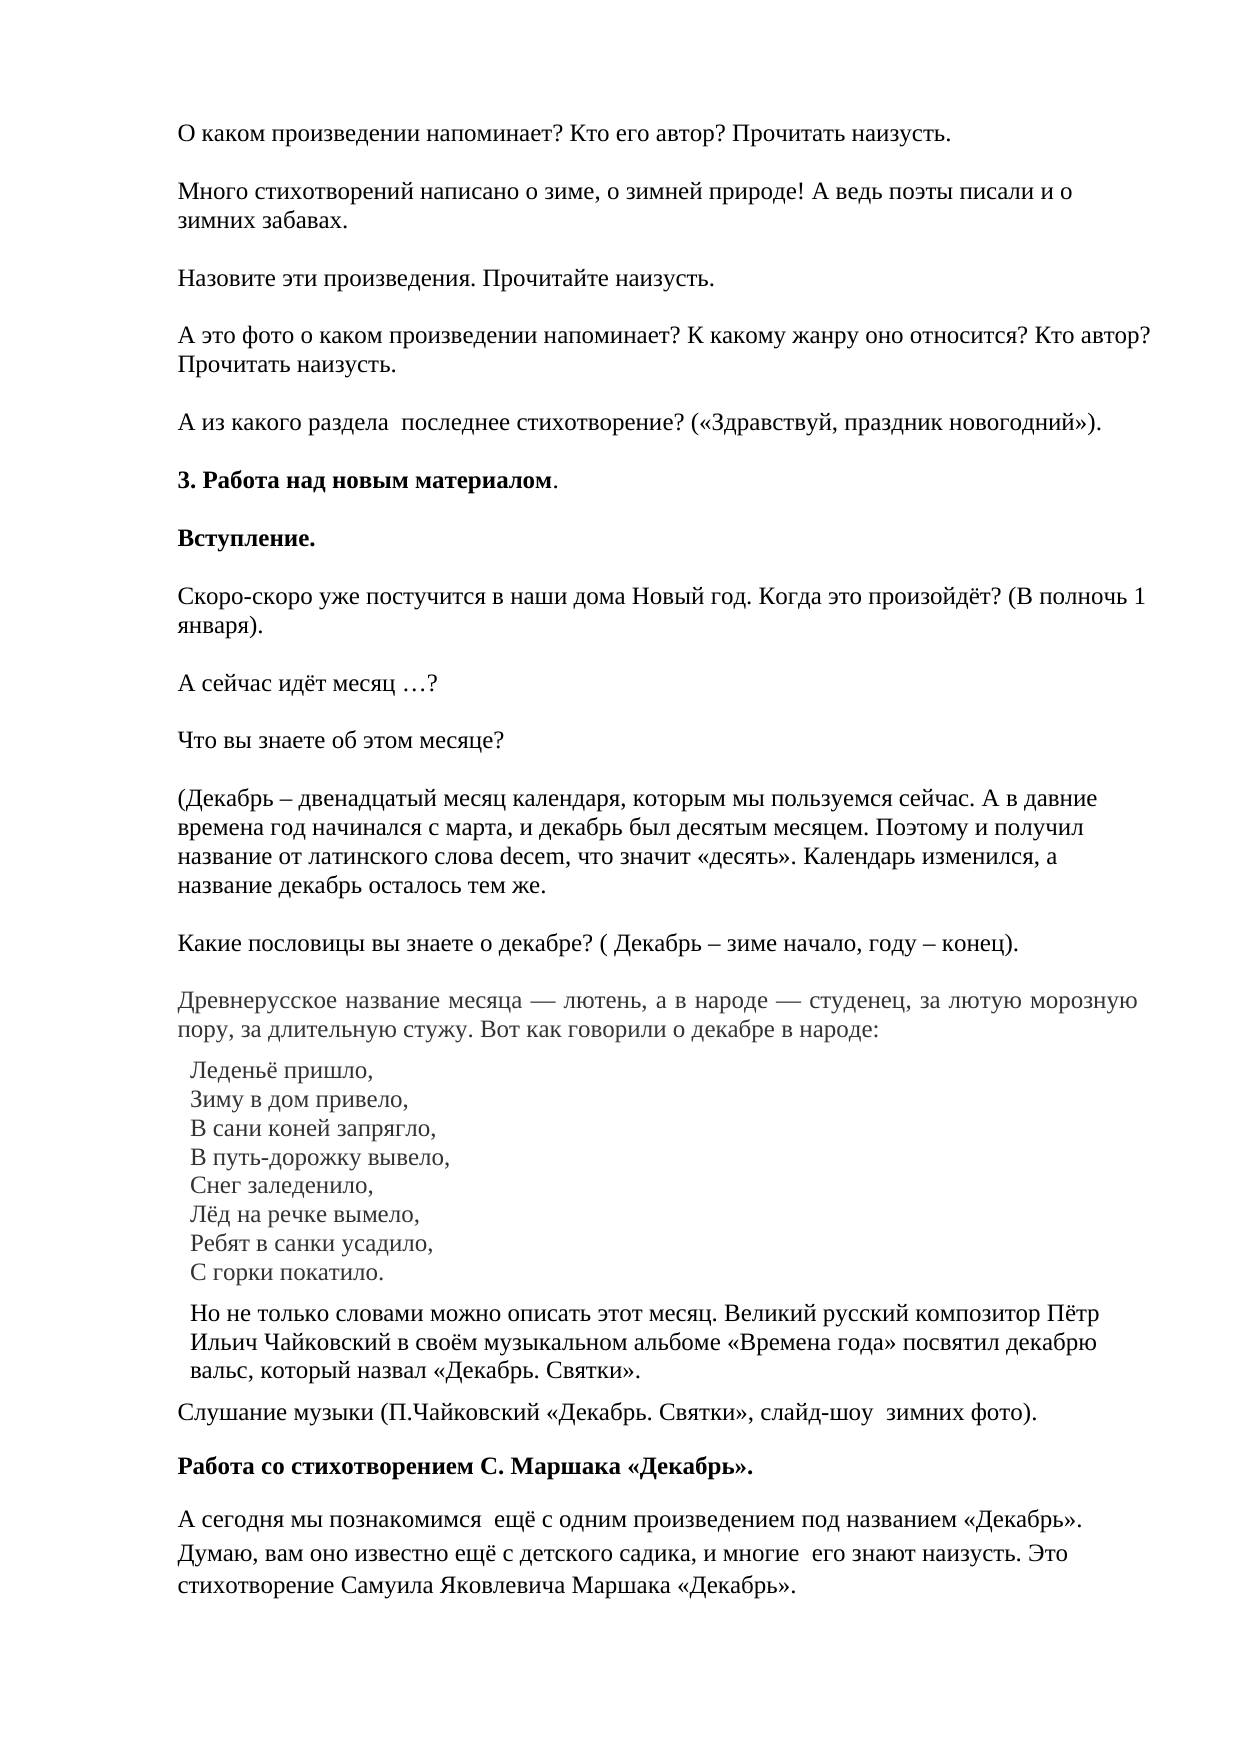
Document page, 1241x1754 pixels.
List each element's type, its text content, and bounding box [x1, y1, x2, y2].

text Слушание музыки (П.Чайковский «Декабрь. Святки», слайд-шоу зимних фото). [177, 1397, 1152, 1426]
text Назовите эти произведения. Прочитайте наизусть. [177, 263, 1152, 291]
text Скоро-скоро уже постучится в наши дома Новый год. Когда это произойдёт? (В полночь 1 января). [177, 581, 1152, 638]
text Что вы знаете об этом месяце? [177, 726, 1152, 754]
text Но не только словами можно описать этот месяц. Великий русский композитор Пётр Ильич Чайковский в своём музыкальном альбоме «Времена года» посвятил декабрю вальс, который назвал «Декабрь. Святки». [190, 1298, 1139, 1384]
text Леденьё пришло, Зиму в дом привело, В сани коней запрягло, В путь-дорожку вывело, Снег заледенило, Лёд на речке вымело, Ребят в санки усадило, С горки покатило. [190, 1056, 1139, 1286]
text Вступление. [177, 523, 1152, 552]
text А сейчас идёт месяц …? [177, 668, 1152, 696]
text Много стихотворений написано о зиме, о зимней природе! А ведь поэты писали и о зимних забавах. [177, 176, 1152, 233]
text Какие пословицы вы знаете о декабре? ( Декабрь – зиме начало, году – конец). [177, 928, 1152, 956]
text О каком произведении напоминает? Кто его автор? Прочитать наизусть. [177, 118, 1152, 147]
text Древнерусское название месяца — лютень, а в народе — студенец, за лютую морозную пору, за длительную стужу. Вот как говорили о декабре в народе: [177, 986, 1139, 1043]
text А из какого раздела последнее стихотворение? («Здравствуй, праздник новогодний»). [177, 407, 1152, 436]
text Работа со стихотворением С. Маршака «Декабрь». [177, 1451, 1152, 1479]
text А это фото о каком произведении напоминает? К какому жанру оно относится? Кто автор? Прочитать наизусть. [177, 321, 1152, 378]
text А сегодня мы познакомимся ещё с одним произведением под названием «Декабрь». Думаю, вам оно известно ещё с детского садика, и многие его знают наизусть. Это стихотворение Самуила Яковлевича Маршака «Декабрь». [177, 1504, 1152, 1599]
text 3. Работа над новым материалом. [177, 465, 1152, 494]
text (Декабрь – двенадцатый месяц календаря, которым мы пользуемся сейчас. А в давние времена год начинался с марта, и декабрь был десятым месяцем. Поэтому и получил название от латинского слова decem, что значит «десять». Календарь изменился, а название декабрь осталось тем же. [177, 783, 1152, 898]
